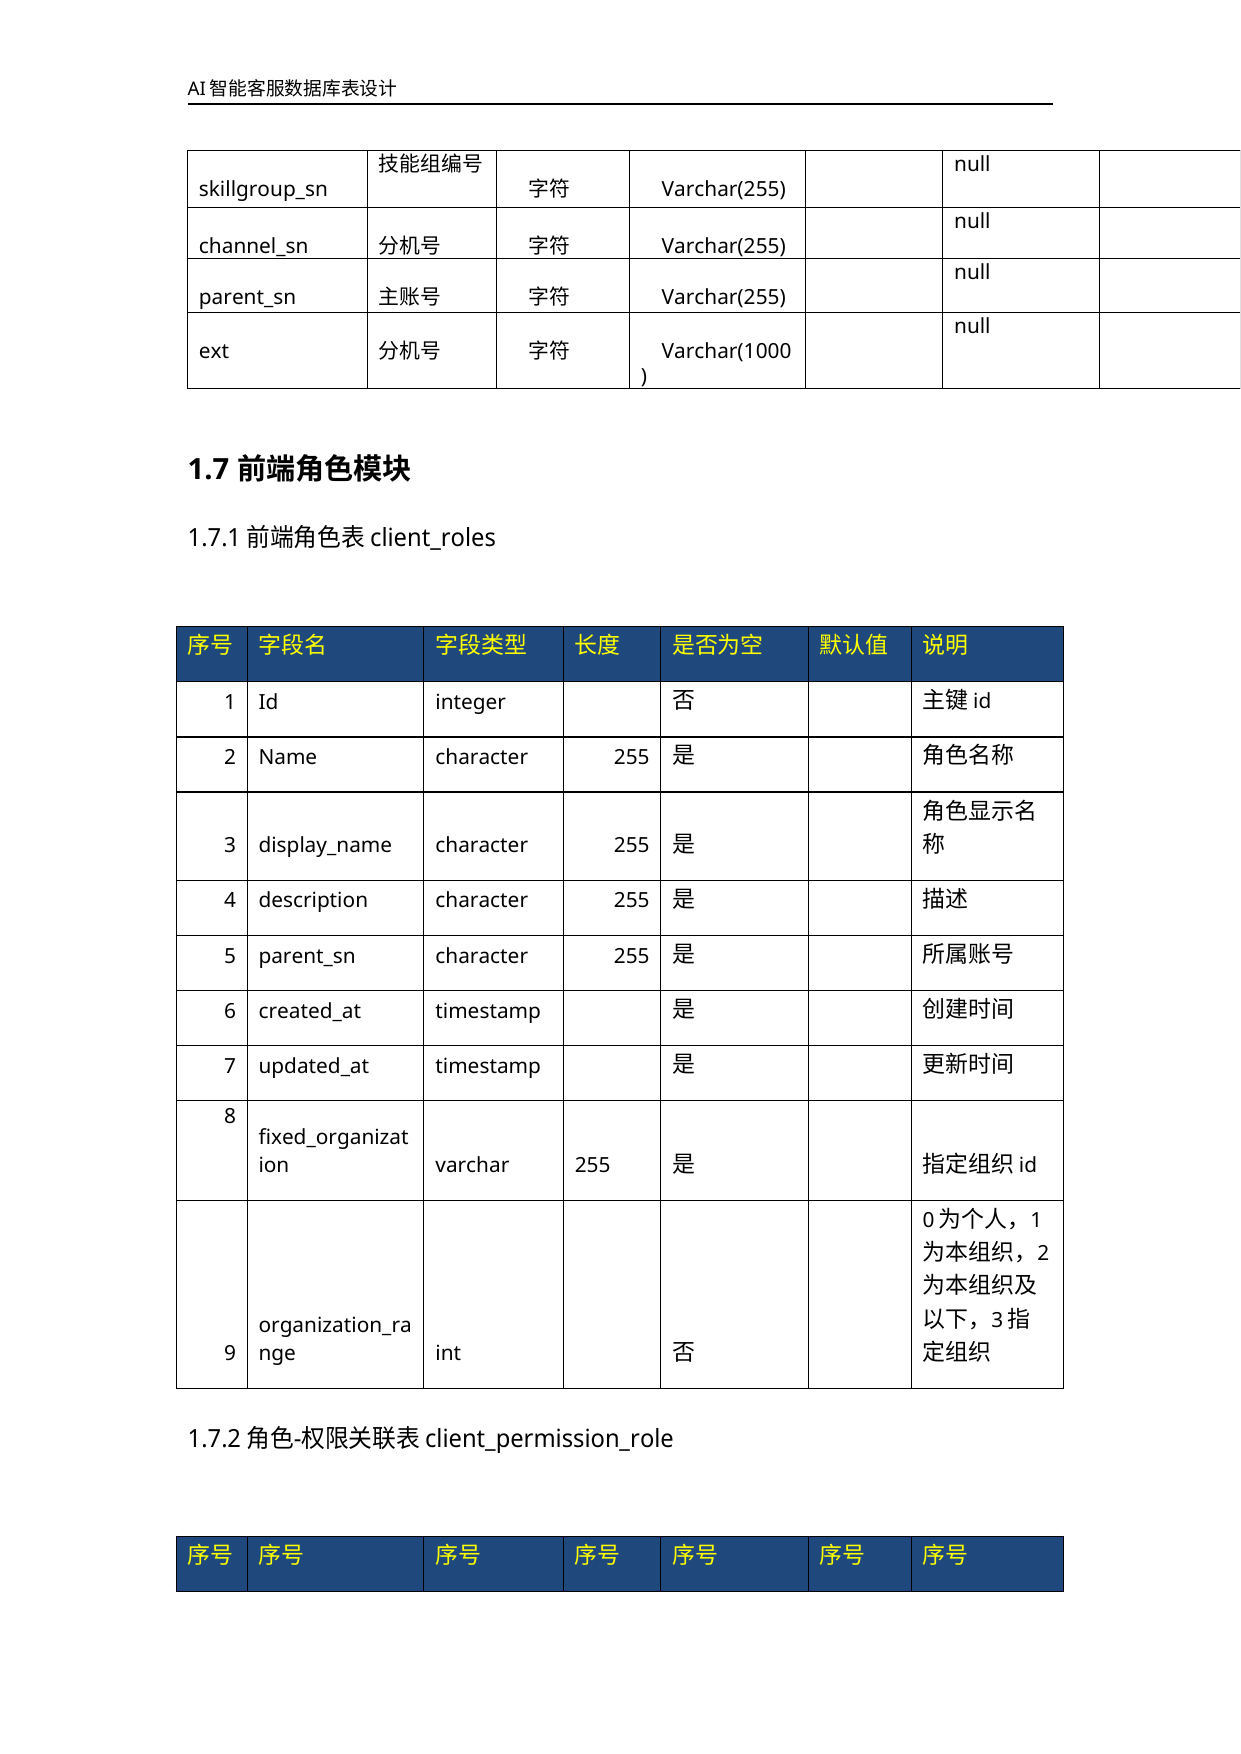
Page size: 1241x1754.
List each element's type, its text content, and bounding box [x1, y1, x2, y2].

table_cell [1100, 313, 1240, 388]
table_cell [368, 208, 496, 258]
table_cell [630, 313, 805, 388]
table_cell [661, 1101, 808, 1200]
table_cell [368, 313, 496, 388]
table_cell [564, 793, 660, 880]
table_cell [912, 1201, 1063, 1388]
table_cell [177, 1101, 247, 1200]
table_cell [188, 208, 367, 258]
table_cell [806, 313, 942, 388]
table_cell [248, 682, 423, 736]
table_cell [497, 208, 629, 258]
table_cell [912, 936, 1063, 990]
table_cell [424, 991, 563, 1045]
subtitle 1.7.1前端角色表 client_roles [187, 517, 1053, 553]
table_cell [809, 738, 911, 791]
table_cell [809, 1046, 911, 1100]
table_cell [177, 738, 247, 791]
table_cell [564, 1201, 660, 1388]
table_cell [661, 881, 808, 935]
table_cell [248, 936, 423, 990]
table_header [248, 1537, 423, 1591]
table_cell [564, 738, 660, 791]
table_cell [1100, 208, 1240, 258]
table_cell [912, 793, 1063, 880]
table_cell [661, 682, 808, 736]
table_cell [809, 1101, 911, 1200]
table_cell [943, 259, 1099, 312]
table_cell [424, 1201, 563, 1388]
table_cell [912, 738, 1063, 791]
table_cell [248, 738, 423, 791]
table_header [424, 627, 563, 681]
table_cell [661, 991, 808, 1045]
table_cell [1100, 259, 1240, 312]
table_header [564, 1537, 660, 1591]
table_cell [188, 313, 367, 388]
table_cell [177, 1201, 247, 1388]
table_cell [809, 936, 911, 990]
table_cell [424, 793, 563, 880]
subtitle 1.7 前端角色模块 [187, 446, 1053, 488]
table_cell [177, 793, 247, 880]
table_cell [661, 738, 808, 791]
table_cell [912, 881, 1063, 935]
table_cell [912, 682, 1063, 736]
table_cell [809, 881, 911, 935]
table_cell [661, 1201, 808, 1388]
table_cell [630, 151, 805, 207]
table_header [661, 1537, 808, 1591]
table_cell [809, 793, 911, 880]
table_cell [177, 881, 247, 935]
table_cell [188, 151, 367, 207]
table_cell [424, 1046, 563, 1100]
subtitle 1.7.2角色-权限关联表client_permission_role [187, 1418, 1053, 1454]
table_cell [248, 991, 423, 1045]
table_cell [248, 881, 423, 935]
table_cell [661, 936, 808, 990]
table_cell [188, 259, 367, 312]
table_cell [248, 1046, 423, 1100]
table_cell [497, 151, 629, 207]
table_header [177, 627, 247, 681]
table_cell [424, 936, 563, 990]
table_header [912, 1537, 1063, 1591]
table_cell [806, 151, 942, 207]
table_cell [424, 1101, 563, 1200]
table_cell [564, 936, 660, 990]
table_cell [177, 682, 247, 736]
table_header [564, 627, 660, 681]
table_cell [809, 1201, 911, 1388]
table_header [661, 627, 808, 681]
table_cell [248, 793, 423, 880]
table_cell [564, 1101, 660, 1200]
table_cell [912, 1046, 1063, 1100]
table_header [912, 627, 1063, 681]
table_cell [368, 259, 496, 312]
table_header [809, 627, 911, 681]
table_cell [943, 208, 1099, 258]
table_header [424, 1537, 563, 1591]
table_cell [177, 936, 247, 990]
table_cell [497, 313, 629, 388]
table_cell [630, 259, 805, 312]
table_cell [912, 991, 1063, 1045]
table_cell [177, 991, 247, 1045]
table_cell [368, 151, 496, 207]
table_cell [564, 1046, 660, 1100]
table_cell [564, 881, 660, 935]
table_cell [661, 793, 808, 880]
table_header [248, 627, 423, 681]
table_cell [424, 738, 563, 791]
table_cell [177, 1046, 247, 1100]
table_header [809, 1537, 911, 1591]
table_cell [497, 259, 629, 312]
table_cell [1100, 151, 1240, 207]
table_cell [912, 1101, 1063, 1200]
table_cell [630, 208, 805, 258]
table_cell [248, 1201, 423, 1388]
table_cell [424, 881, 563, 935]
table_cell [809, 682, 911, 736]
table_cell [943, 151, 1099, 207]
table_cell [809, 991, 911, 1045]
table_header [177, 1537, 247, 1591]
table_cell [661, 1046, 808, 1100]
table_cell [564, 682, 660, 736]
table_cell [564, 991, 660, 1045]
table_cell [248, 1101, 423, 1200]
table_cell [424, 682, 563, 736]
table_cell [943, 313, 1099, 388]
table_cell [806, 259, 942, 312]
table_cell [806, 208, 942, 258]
